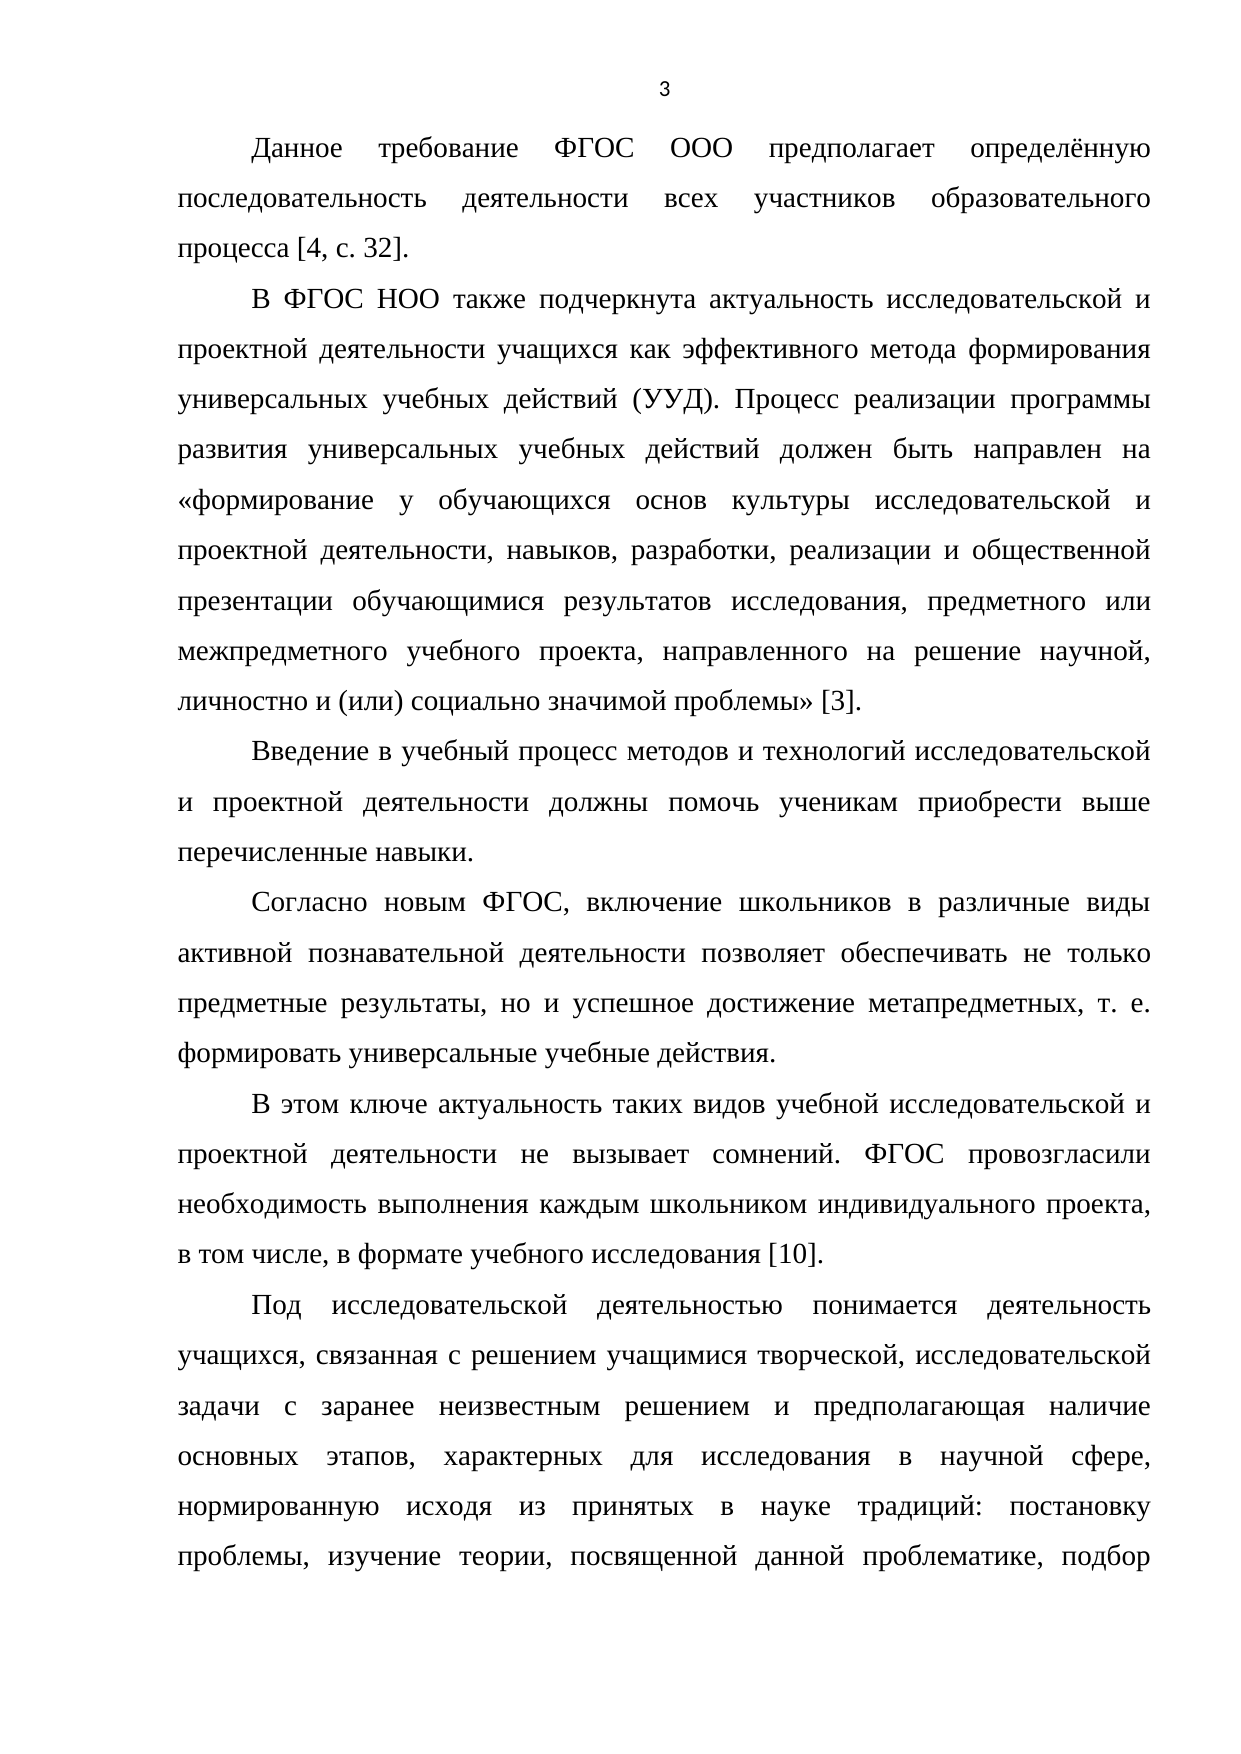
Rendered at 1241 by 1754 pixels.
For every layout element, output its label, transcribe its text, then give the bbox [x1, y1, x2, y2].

text В этом ключе актуальность таких видов учебной исследовательской и проектной деятельности не вызывает сомнений. ФГОС провозгласили необходимость выполнения каждым школьником индивидуального проекта, в том числе, в формате учебного исследования [10]. [177, 1086, 1152, 1270]
text Согласно новым ФГОС, включение школьников в различные виды активной познавательной деятельности позволяет обеспечивать не только предметные результаты, но и успешное достижение метапредметных, т. е. формировать универсальные учебные действия. [177, 884, 1152, 1069]
text Введение в учебный процесс методов и технологий исследовательской и проектной деятельности должны помочь ученикам приобрести выше перечисленные навыки. [177, 733, 1152, 868]
text Данное требование ФГОС ООО предполагает определённую последовательность деятельности всех участников образовательного процесса [4, с. 32]. [177, 130, 1152, 264]
text В ФГОС НОО также подчеркнута актуальность исследовательской и проектной деятельности учащихся как эффективного метода формирования универсальных учебных действий (УУД). Процесс реализации программы развития универсальных учебных действий должен быть направлен на «формирование у обучающихся основ культуры исследовательской и проектной деятельности, навыков, разработки, реализации и общественной презентации обучающимися результатов исследования, предметного или межпредметного учебного проекта, направленного на решение научной, личностно и (или) социально значимой проблемы» [3]. [177, 281, 1152, 717]
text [177, 1287, 1152, 1572]
